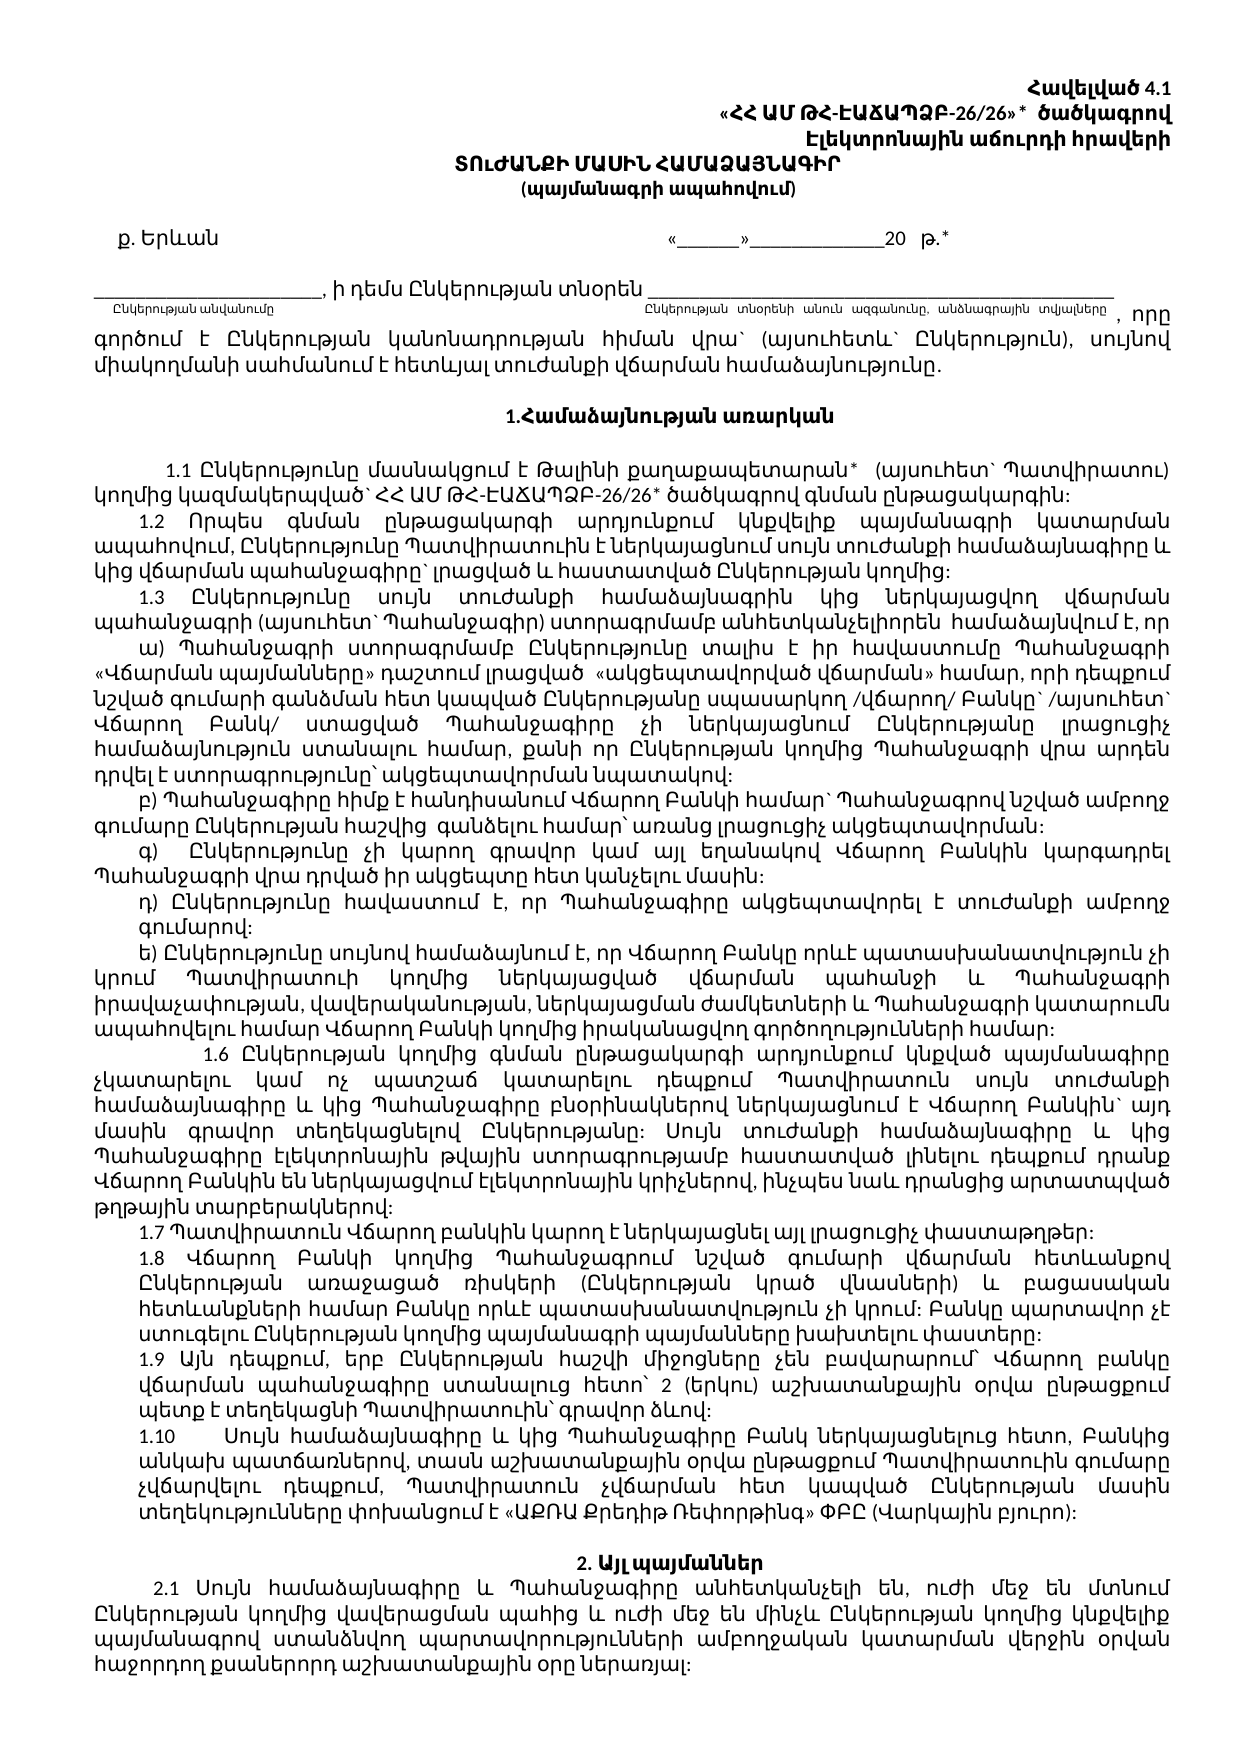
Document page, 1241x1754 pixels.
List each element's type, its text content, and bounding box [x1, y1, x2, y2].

text ե) Ընկերությունը սույնով համաձայնում է, որ Վճարող Բանկը որևէ պատասխանատվություն չի կրում Պատվիրատուի կողմից ներկայացված վճարման պահանջի և Պահանջագրի իրավաչափության, վավերականության, ներկայացման ժամկետների և Պահանջագրի կատարումն ապահովելու համար Վճարող Բանկի կողմից իրականացվող գործողությունների համար: [94, 940, 1171, 1042]
text 1.10 Սույն համաձայնագիրը և կից Պահանջագիրը Բանկ ներկայացնելուց հետո, Բանկից անկախ պատճառներով, տասն աշխատանքային օրվա ընթացքում Պատվիրատուին գումարը չվճարվելու դեպքում, Պատվիրատուն չվճարման հետ կապված Ընկերության մասին տեղեկությունները փոխանցում է «ԱՔՌԱ Քրեդիթ Ռեփորթինգ» ՓԲԸ (Վարկային բյուրո): [138, 1423, 1171, 1524]
text Ընկերության անվանումը Ընկերության տնօրենի անուն ազգանունը, անձնագրային տվյալները , որը գործում է Ընկերության կանոնադրության հիման վրա` (այսուհետև` Ընկերություն), սույնով միակողմանի սահմանում է հետևյալ տուժանքի վճարման համաձայնությունը. [94, 301, 1171, 377]
text ա) Պահանջագրի ստորագրմամբ Ընկերությունը տալիս է իր հավաստումը Պահանջագրի «Վճարման պայմանները» դաշտում լրացված «ակցեպտավորված վճարման» համար, որի դեպքում նշված գումարի գանձման հետ կապված Ընկերությանը սպասարկող /վճարող/ Բանկը` /այսուհետ` Վճարող Բանկ/ ստացված Պահանջագիրը չի ներկայացնում Ընկերությանը լրացուցիչ համաձայնություն ստանալու համար, քանի որ Ընկերության կողմից Պահանջագրի վրա արդեն դրվել է ստորագրությունը՝ ակցեպտավորման նպատակով: [94, 635, 1171, 787]
text գ) Ընկերությունը չի կարող գրավոր կամ այլ եղանակով Վճարող Բանկին կարգադրել Պահանջագրի վրա դրված իր ակցեպտը հետ կանչելու մասին: [94, 838, 1171, 889]
text 1.9 Այն դեպքում, երբ Ընկերության հաշվի միջոցները չեն բավարարում՝ Վճարող բանկը վճարման պահանջագիրը ստանալուց հետո՝ 2 (երկու) աշխատանքային օրվա ընթացքում պետք է տեղեկացնի Պատվիրատուին՝ գրավոր ձևով: [138, 1347, 1171, 1423]
text 2.1 Սույն համաձայնագիրը և Պահանջագիրը անհետկանչելի են, ուժի մեջ են մտնում Ընկերության կողմից վավերացման պահից և ուժի մեջ են մինչև Ընկերության կողմից կնքվելիք պայմանագրով ստանձնվող պարտավորությունների ամբողջական կատարման վերջին օրվան հաջորդող քսաներորդ աշխատանքային օրը ներառյալ: [94, 1575, 1171, 1677]
text 1.8 Վճարող Բանկի կողմից Պահանջագրում նշված գումարի վճարման հետևանքով Ընկերության առաջացած ռիսկերի (Ընկերության կրած վնասների) և բացասական հետևանքների համար Բանկը որևէ պատասխանատվություն չի կրում: Բանկը պարտավոր չէ ստուգելու Ընկերության կողմից պայմանագրի պայմանները խախտելու փաստերը: [138, 1245, 1171, 1347]
text 1.6 Ընկերության կողմից գնման ընթացակարգի արդյունքում կնքված պայմանագիրը չկատարելու կամ ոչ պատշաճ կատարելու դեպքում Պատվիրատուն սույն տուժանքի համաձայնագիրը և կից Պահանջագիրը բնօրինակներով ներկայացնում է Վճարող Բանկին` այդ մասին գրավոր տեղեկացնելով Ընկերությանը: Սույն տուժանքի համաձայնագիրը և կից Պահանջագիրը էլեկտրոնային թվային ստորագրությամբ հաստատված լինելու դեպքում դրանք Վճարող Բանկին են ներկայացվում էլեկտրոնային կրիչներով, ինչպես նաև դրանցից արտատպված թղթային տարբերակներով: [94, 1042, 1171, 1219]
text ք. Երևան «______»_____________20 թ.* [94, 225, 1171, 250]
text 1.7 Պատվիրատուն Վճարող բանկին կարող է ներկայացնել այլ լրացուցիչ փաստաթղթեր: [138, 1219, 1171, 1245]
text ______________________, ի դեմս Ընկերության տնօրեն _____________________________________________ [94, 276, 1171, 301]
text 1.2 Որպես գնման ընթացակարգի արդյունքում կնքվելիք պայմանագրի կատարման ապահովում, Ընկերությունը Պատվիրատուին է ներկայացնում սույն տուժանքի համաձայնագիրը և կից վճարման պահանջագիրը` լրացված և հաստատված Ընկերության կողմից: [94, 508, 1171, 584]
text բ) Պահանջագիրը հիմք է հանդիսանում Վճարող Բանկի համար` Պահանջագրով նշված ամբողջ գումարը Ընկերության հաշվից գանձելու համար՝ առանց լրացուցիչ ակցեպտավորման: [94, 787, 1171, 838]
text 1.Համաձայնության առարկան [169, 403, 1171, 428]
text դ) Ընկերությունը հավաստում է, որ Պահանջագիրը ակցեպտավորել է տուժանքի ամբողջ գումարով: [138, 889, 1171, 940]
text «ՀՀ ԱՄ ԹՀ-ԷԱՃԱՊՁԲ-26/26»* ծածկագրով [94, 100, 1171, 126]
text ՏՈւԺԱՆՔԻ ՄԱՍԻՆ ՀԱՄԱՁԱՅՆԱԳԻՐ [94, 151, 1171, 177]
text 2. Այլ պայմաններ [169, 1550, 1171, 1575]
text Հավելված 4.1 [94, 75, 1171, 100]
text 1.3 Ընկերությունը սույն տուժանքի համաձայնագրին կից ներկայացվող վճարման պահանջագրի (այսուհետ` Պահանջագիր) ստորագրմամբ անհետկանչելիորեն համաձայնվում է, որ [94, 584, 1171, 635]
text Էլեկտրոնային աճուրդի հրավերի [94, 126, 1171, 151]
text (պայմանագրի ապահովում) [94, 177, 1171, 199]
text 1.1 Ընկերությունը մասնակցում է Թալինի քաղաքապետարան* (այսուհետ` Պատվիրատու) կողմից կազմակերպված` ՀՀ ԱՄ ԹՀ-ԷԱՃԱՊՁԲ-26/26* ծածկագրով գնման ընթացակարգին: [94, 457, 1171, 508]
